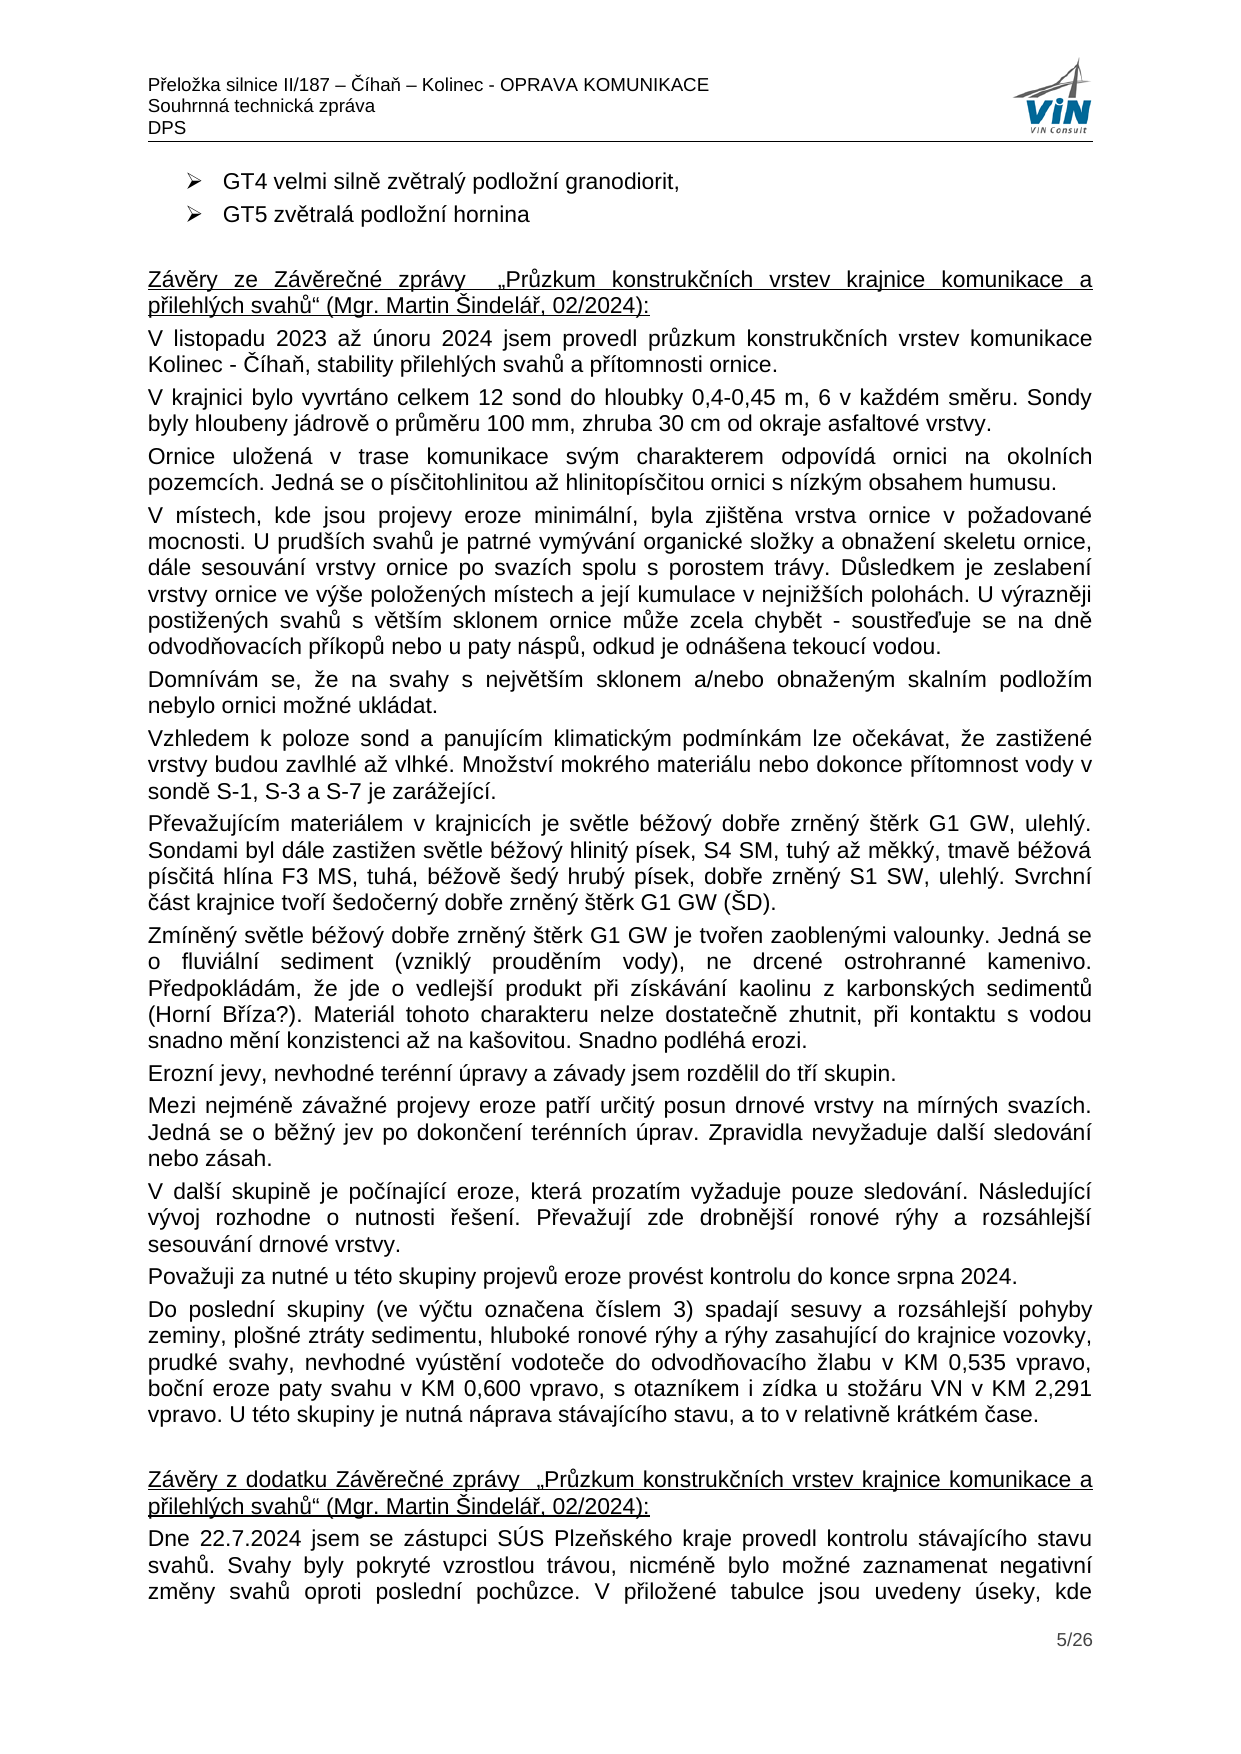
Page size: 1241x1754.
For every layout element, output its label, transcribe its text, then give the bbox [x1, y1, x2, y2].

text Převažujícím materiálem v krajnicích je světle béžový dobře zrněný štěrk G1 GW, ulehlý. Sondami byl dále zastižen světle béžový hlinitý písek, S4 SM, tuhý až měkký, tmavě béžová písčitá hlína F3 MS, tuhá, béžově šedý hrubý písek, dobře zrněný S1 SW, ulehlý. Svrchní část krajnice tvoří šedočerný dobře zrněný štěrk G1 GW (ŠD). [148, 810, 1093, 916]
text Závěry z dodatku Závěrečné zprávy „Průzkum konstrukčních vrstev krajnice komunikace a přilehlých svahů“ (Mgr. Martin Šindelář, 02/2024): [148, 1466, 1093, 1489]
text Závěry ze Závěrečné zprávy „Průzkum konstrukčních vrstev krajnice komunikace a přilehlých svahů“ (Mgr. Martin Šindelář, 02/2024): [148, 266, 1093, 289]
text Do poslední skupiny (ve výčtu označena číslem 3) spadají sesuvy a rozsáhlejší pohyby zeminy, plošné ztráty sedimentu, hluboké ronové rýhy a rýhy zasahující do krajnice vozovky, prudké svahy, nevhodné vyústění vodoteče do odvodňovacího žlabu v KM 0,535 vpravo, boční eroze paty svahu v KM 0,600 vpravo, s otazníkem i zídka u stožáru VN v KM 2,291 vpravo. U této skupiny je nutná náprava stávajícího stavu, a to v relativně krátkém čase. [148, 1296, 1093, 1427]
text Zmíněný světle béžový dobře zrněný štěrk G1 GW je tvořen zaoblenými valounky. Jedná se o fluviální sediment (vzniklý prouděním vody), ne drcené ostrohranné kamenivo. Předpokládám, že jde o vedlejší produkt při získávání kaolinu z karbonských sedimentů (Horní Bříza?). Materiál tohoto charakteru nelze dostatečně zhutnit, při kontaktu s vodou snadno mění konzistenci až na kašovitou. Snadno podléhá erozi. [148, 922, 1093, 1054]
text Vzhledem k poloze sond a panujícím klimatickým podmínkám lze očekávat, že zastižené vrstvy budou zavlhlé až vlhké. Množství mokrého materiálu nebo dokonce přítomnost vody v sondě S-1, S-3 a S-7 je zarážející. [148, 725, 1093, 804]
text Ornice uložená v trase komunikace svým charakterem odpovídá ornici na okolních pozemcích. Jedná se o písčitohlinitou až hlinitopísčitou ornici s nízkým obsahem humusu. [148, 443, 1093, 495]
text V krajnici bylo vyvrtáno celkem 12 sond do hloubky 0,4-0,45 m, 6 v každém směru. Sondy byly hloubeny jádrově o průměru 100 mm, zhruba 30 cm od okraje asfaltové vrstvy. [148, 384, 1093, 436]
text V listopadu 2023 až únoru 2024 jsem provedl průzkum konstrukčních vrstev komunikace Kolinec - Číhaň, stability přilehlých svahů a přítomnosti ornice. [148, 325, 1093, 377]
text Závěry z dodatku Závěrečné zprávy „Průzkum konstrukčních vrstev krajnice komunikace a přilehlých svahů“ (Mgr. Martin Šindelář, 02/2024): [148, 1490, 1093, 1519]
text Závěry ze Závěrečné zprávy „Průzkum konstrukčních vrstev krajnice komunikace a přilehlých svahů“ (Mgr. Martin Šindelář, 02/2024): [148, 290, 1093, 318]
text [148, 1525, 1093, 1604]
list GT5 zvětralá podložní hornina [185, 201, 1093, 227]
text Považuji za nutné u této skupiny projevů eroze provést kontrolu do konce srpna 2024. [148, 1263, 1093, 1289]
text Erozní jevy, nevhodné terénní úpravy a závady jsem rozdělil do tří skupin. [148, 1060, 1093, 1086]
text V další skupině je počínající eroze, která prozatím vyžaduje pouze sledování. Následující vývoj rozhodne o nutnosti řešení. Převažují zde drobnější ronové rýhy a rozsáhlejší sesouvání drnové vrstvy. [148, 1178, 1093, 1257]
text V místech, kde jsou projevy eroze minimální, byla zjištěna vrstva ornice v požadované mocnosti. U prudších svahů je patrné vymývání organické složky a obnažení skeletu ornice, dále sesouvání vrstvy ornice po svazích spolu s porostem trávy. Důsledkem je zeslabení vrstvy ornice ve výše položených místech a její kumulace v nejnižších polohách. U výrazněji postižených svahů s větším sklonem ornice může zcela chybět - soustřeďuje se na dně odvodňovacích příkopů nebo u paty náspů, odkud je odnášena tekoucí vodou. [148, 502, 1093, 660]
list GT4 velmi silně zvětralý podložní granodiorit, [185, 168, 1093, 194]
text Mezi nejméně závažné projevy eroze patří určitý posun drnové vrstvy na mírných svazích. Jedná se o běžný jev po dokončení terénních úprav. Zpravidla nevyžaduje další sledování nebo zásah. [148, 1092, 1093, 1172]
text Domnívám se, že na svahy s největším sklonem a/nebo obnaženým skalním podložím nebylo ornici možné ukládat. [148, 666, 1093, 719]
